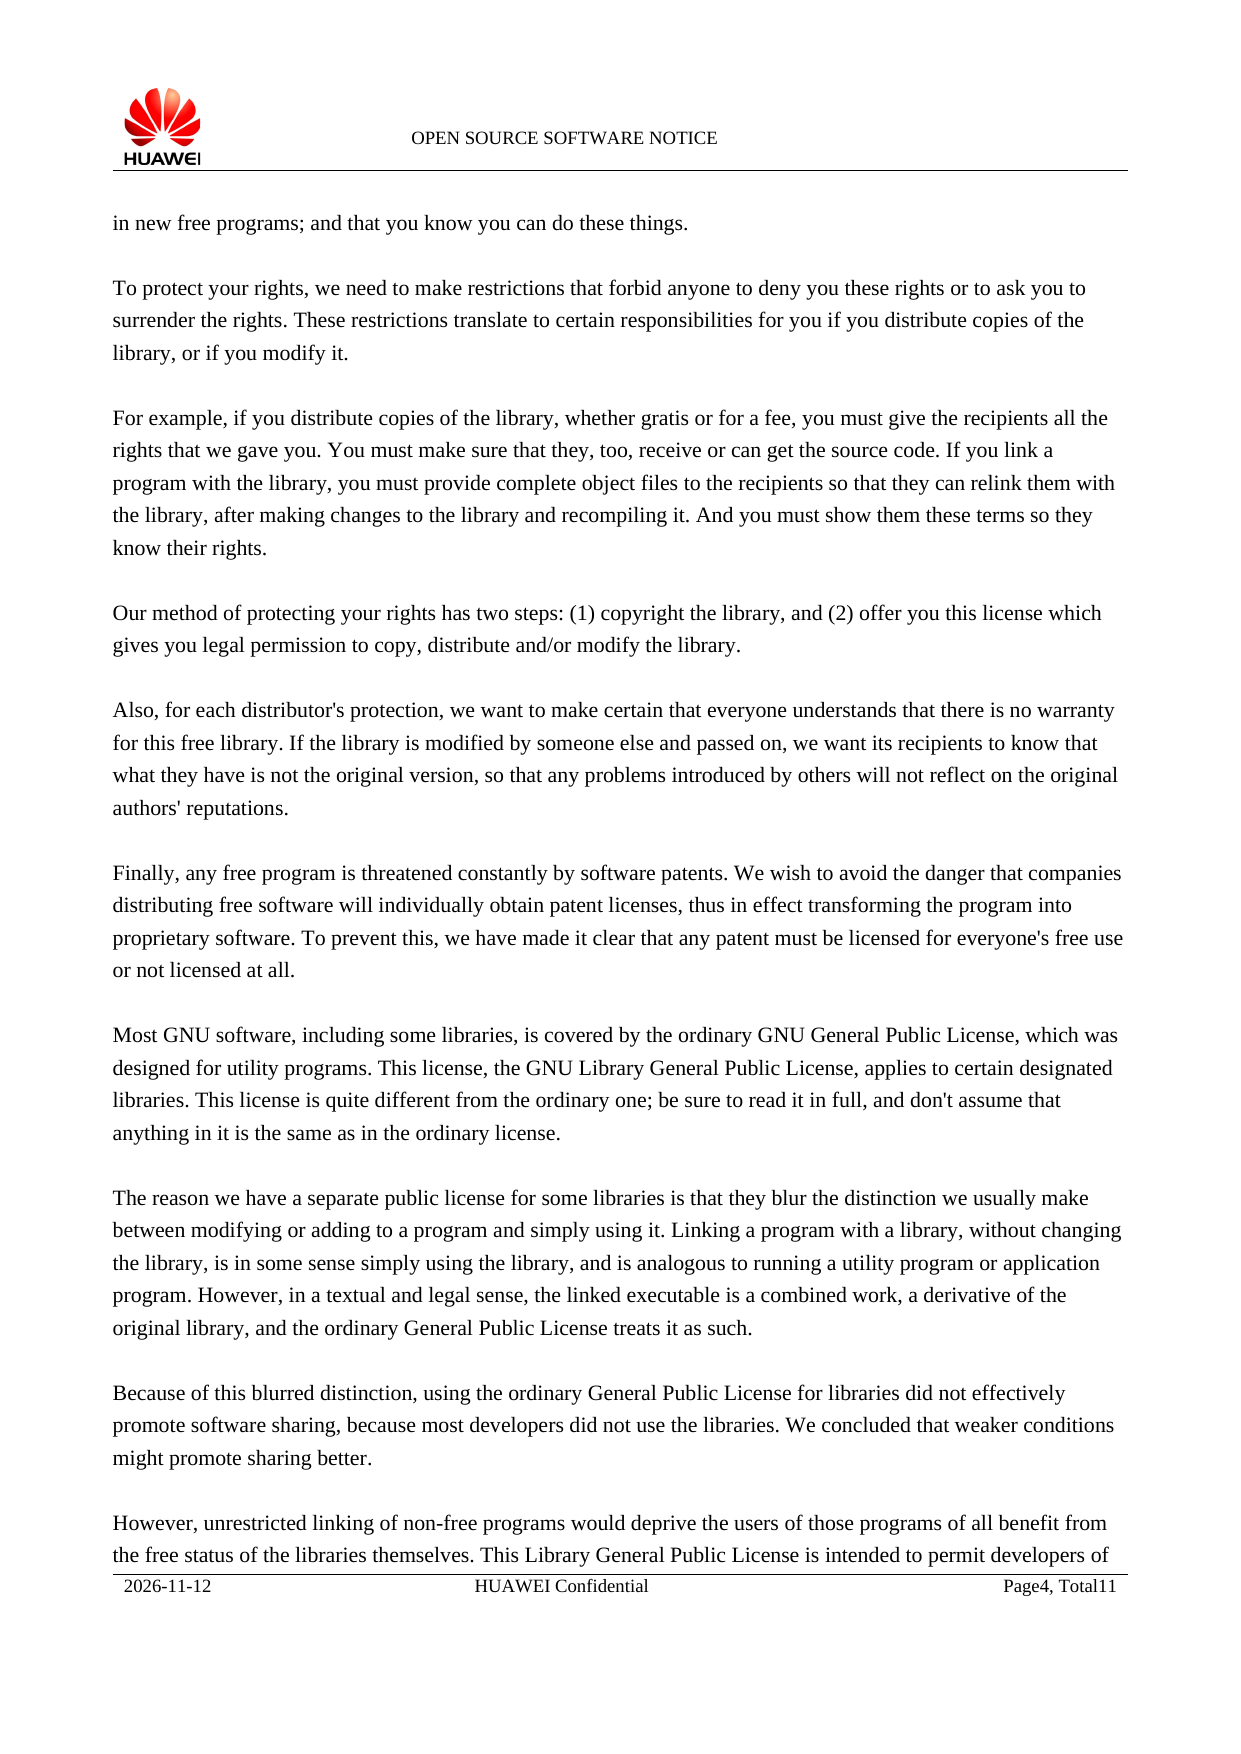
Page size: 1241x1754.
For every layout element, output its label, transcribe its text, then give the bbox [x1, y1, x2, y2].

picture [124, 88, 201, 165]
